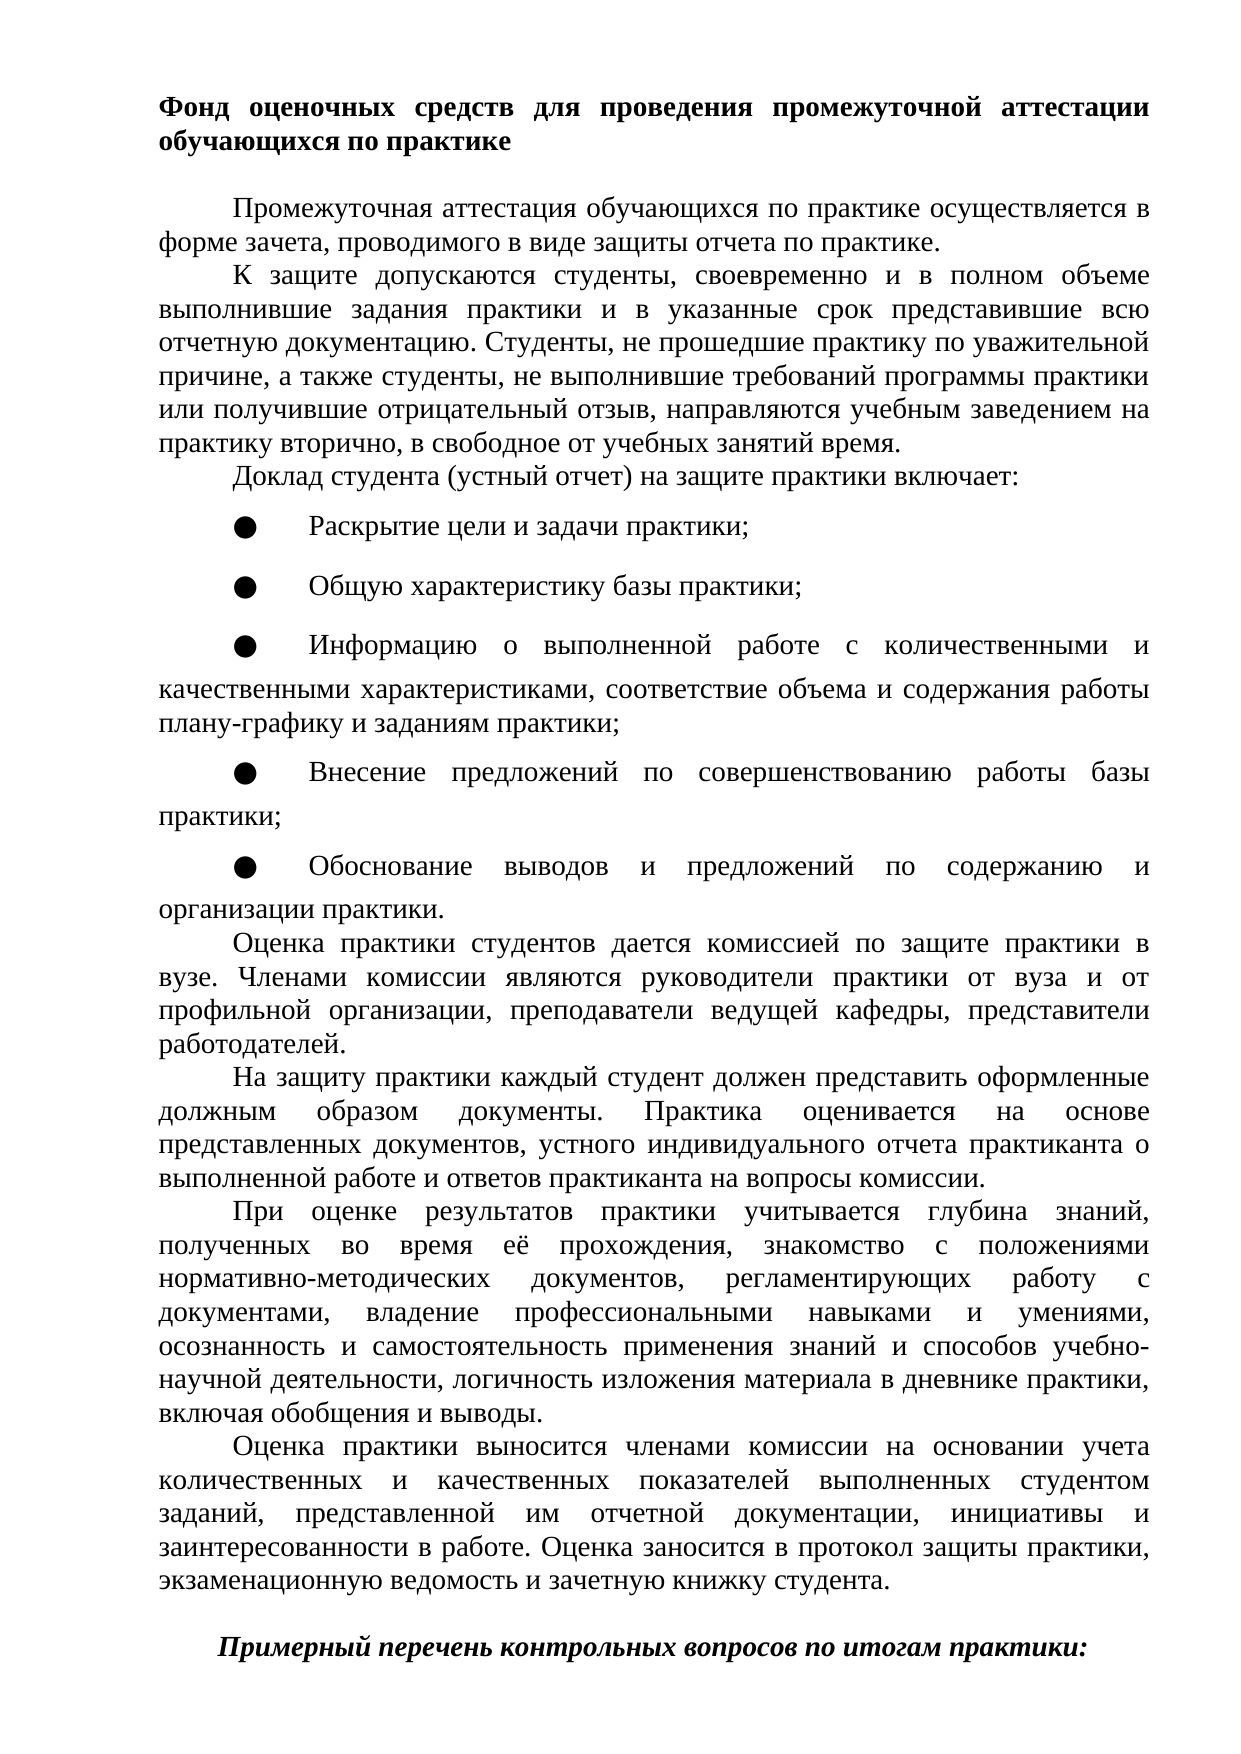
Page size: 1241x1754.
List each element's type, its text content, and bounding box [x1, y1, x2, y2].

text При оценке результатов практики учитывается глубина знаний, полученных во время её прохождения, знакомство с положениями нормативно-методических документов, регламентирующих работу с документами, владение профессиональными навыками и умениями, осознанность и самостоятельность применения знаний и способов учебно-научной деятельности, логичность изложения материала в дневнике практики, включая обобщения и выводы. [158, 1193, 1151, 1428]
text Доклад студента (устный отчет) на защите практики включает: [158, 458, 1151, 492]
text Примерный перечень контрольных вопросов по итогам практики: [158, 1629, 1151, 1663]
text Фонд оценочных средств для проведения промежуточной аттестации обучающихся по практике [158, 89, 1151, 157]
text Оценка практики студентов дается комиссией по защите практики в вузе. Членами комиссии являются руководители практики от вуза и от профильной организации, преподаватели ведущей кафедры, представители работодателей. [158, 925, 1151, 1059]
text Промежуточная аттестация обучающихся по практике осуществляется в форме зачета, проводимого в виде защиты отчета по практике. [158, 190, 1151, 257]
list Общую характеристику базы практики; [158, 552, 1151, 612]
text На защиту практики каждый студент должен представить оформленные должным образом документы. Практика оценивается на основе представленных документов, устного индивидуального отчета практиканта о выполненной работе и ответов практиканта на вопросы комиссии. [158, 1059, 1151, 1193]
list Внесение предложений по совершенствованию работы базы практики; [158, 738, 1151, 832]
list Обоснование выводов и предложений по содержанию и организации практики. [158, 832, 1151, 925]
list Раскрытие цели и задачи практики; [158, 492, 1151, 552]
text К защите допускаются студенты, своевременно и в полном объеме выполнившие задания практики и в указанные срок представившие всю отчетную документацию. Студенты, не прошедшие практику по уважительной причине, а также студенты, не выполнившие требований программы практики или получившие отрицательный отзыв, направляются учебным заведением на практику вторично, в свободное от учебных занятий время. [158, 257, 1151, 458]
list Информацию о выполненной работе с количественными и качественными характеристиками, соответствие объема и содержания работы плану-графику и заданиям практики; [158, 612, 1151, 738]
text Оценка практики выносится членами комиссии на основании учета количественных и качественных показателей выполненных студентом заданий, представленной им отчетной документации, инициативы и заинтересованности в работе. Оценка заносится в протокол защиты практики, экзаменационную ведомость и зачетную книжку студента. [158, 1428, 1151, 1596]
